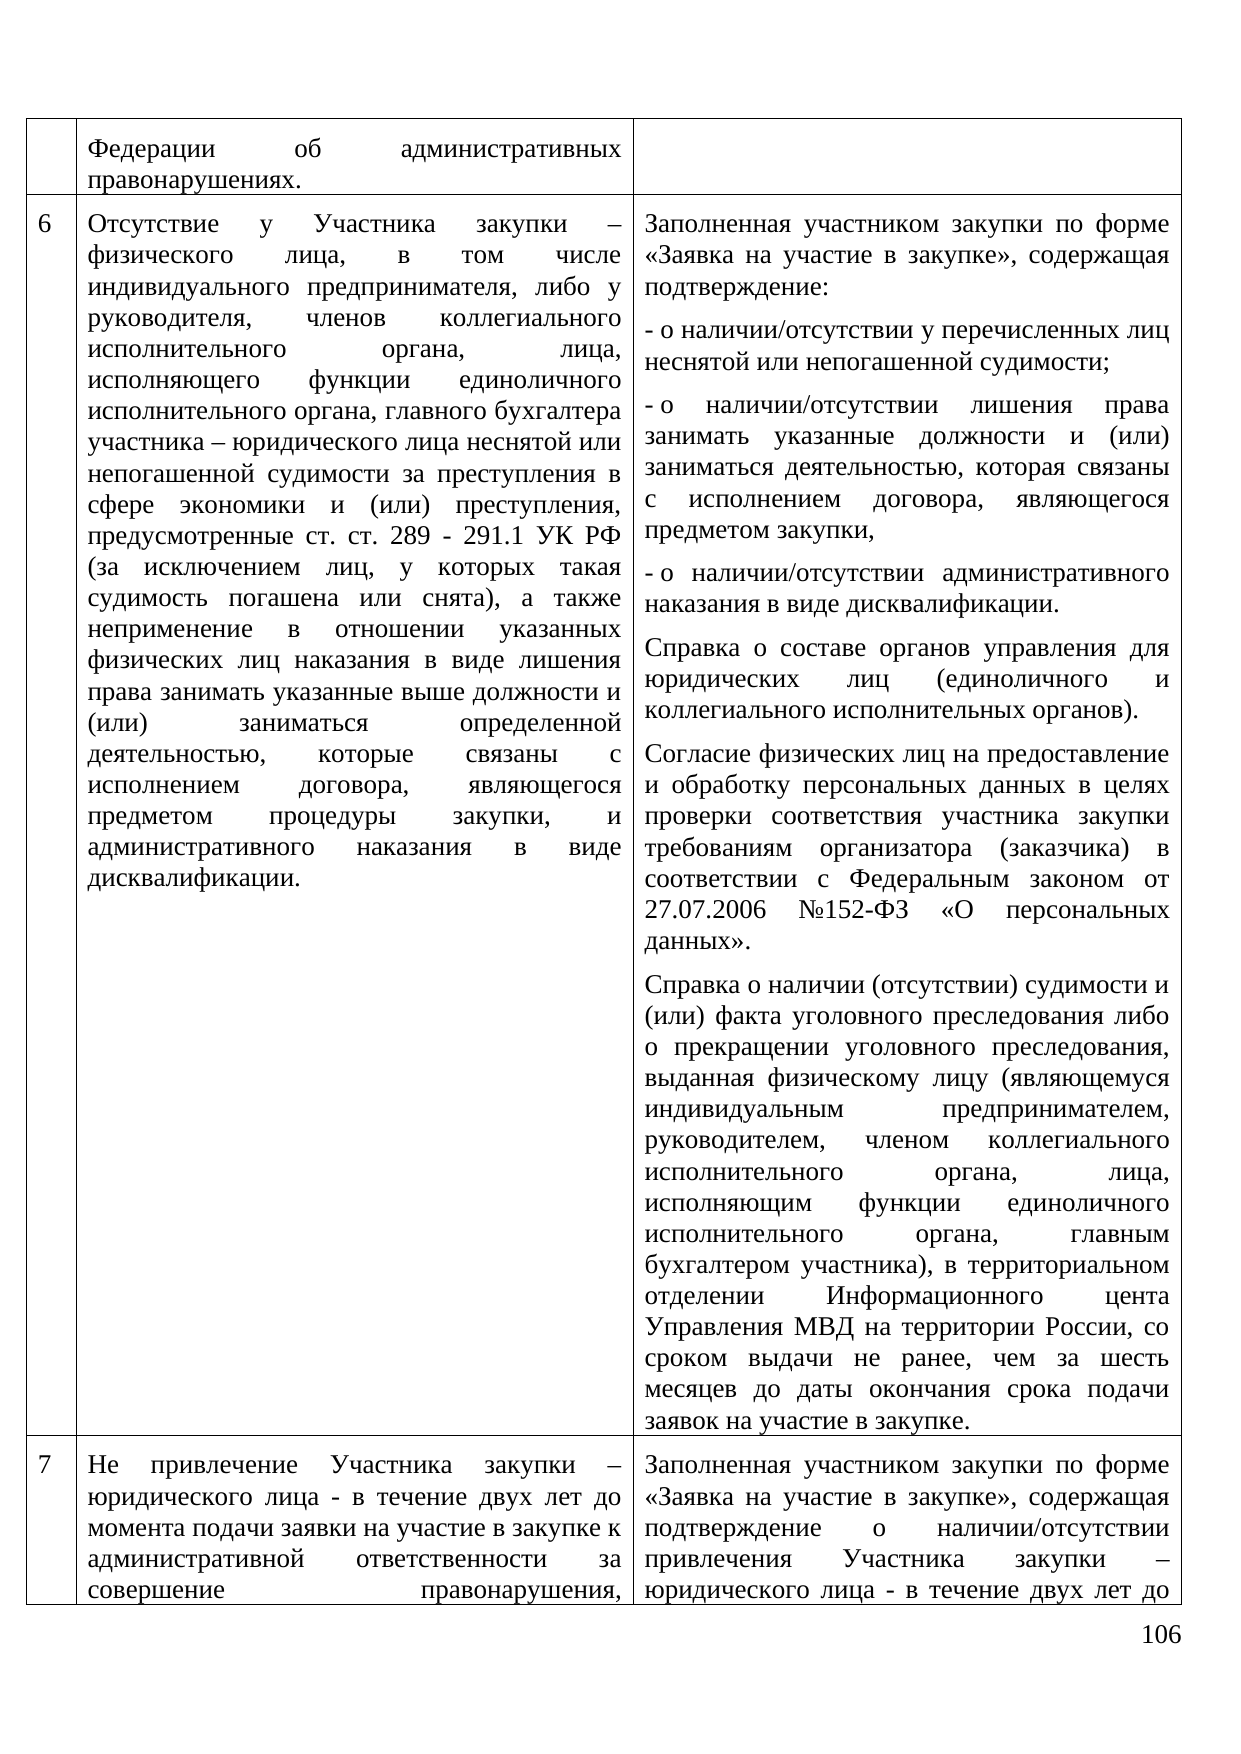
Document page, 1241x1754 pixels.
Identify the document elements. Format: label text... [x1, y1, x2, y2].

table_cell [77, 1436, 633, 1604]
table_cell 7 [27, 1436, 76, 1604]
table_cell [634, 1436, 1181, 1604]
table_cell 5 [27, 119, 76, 194]
table_cell 6 [27, 195, 76, 1435]
table_cell Заполненная участником закупки по форме «Заявка на участие в закупке», содержащая подтверждение: - о наличии/отсутствии у перечисленных лиц неснятой или непогашенной судимости; - о наличии/отсутствии лишения права занимать указанные должности и (или) заниматься деятельностью, которая связаны с исполнением договора, являющегося предметом закупки, - о наличии/отсутствии административного наказания в виде дисквалификации. Справка о составе органов управления для юридических лиц (единоличного и коллегиального исполнительных органов). Согласие физических лиц на предоставление и обработку персональных данных в целях проверки соответствия участника закупки требованиям организатора (заказчика) в соответствии с Федеральным законом от 27.07.2006 №152-ФЗ «О персональных данных». Справка о наличии (отсутствии) судимости и (или) факта уголовного преследования либо о прекращении уголовного преследования, выданная физическому лицу (являющемуся индивидуальным предпринимателем, руководителем, членом коллегиального исполнительного органа, лица, исполняющим функции единоличного исполнительного органа, главным бухгалтером участника), в территориальном отделении Информационного цента Управления МВД на территории России, со сроком выдачи не ранее, чем за шесть месяцев до даты окончания срока подачи заявок на участие в закупке. [634, 195, 1181, 1435]
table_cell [77, 119, 633, 194]
table_cell [634, 119, 1181, 194]
table_cell Отсутствие у Участника закупки – физического лица, в том числе индивидуального предпринимателя, либо у руководителя, членов коллегиального исполнительного органа, лица, исполняющего функции единоличного исполнительного органа, главного бухгалтера участника – юридического лица неснятой или непогашенной судимости за преступления в сфере экономики и (или) преступления, предусмотренные ст. ст. 289 - 291.1 УК РФ (за исключением лиц, у которых такая судимость погашена или снята), а также неприменение в отношении указанных физических лиц наказания в виде лишения права занимать указанные выше должности и (или) заниматься определенной деятельностью, которые связаны с исполнением договора, являющегося предметом процедуры закупки, и административного наказания в виде дисквалификации. [77, 195, 633, 1435]
